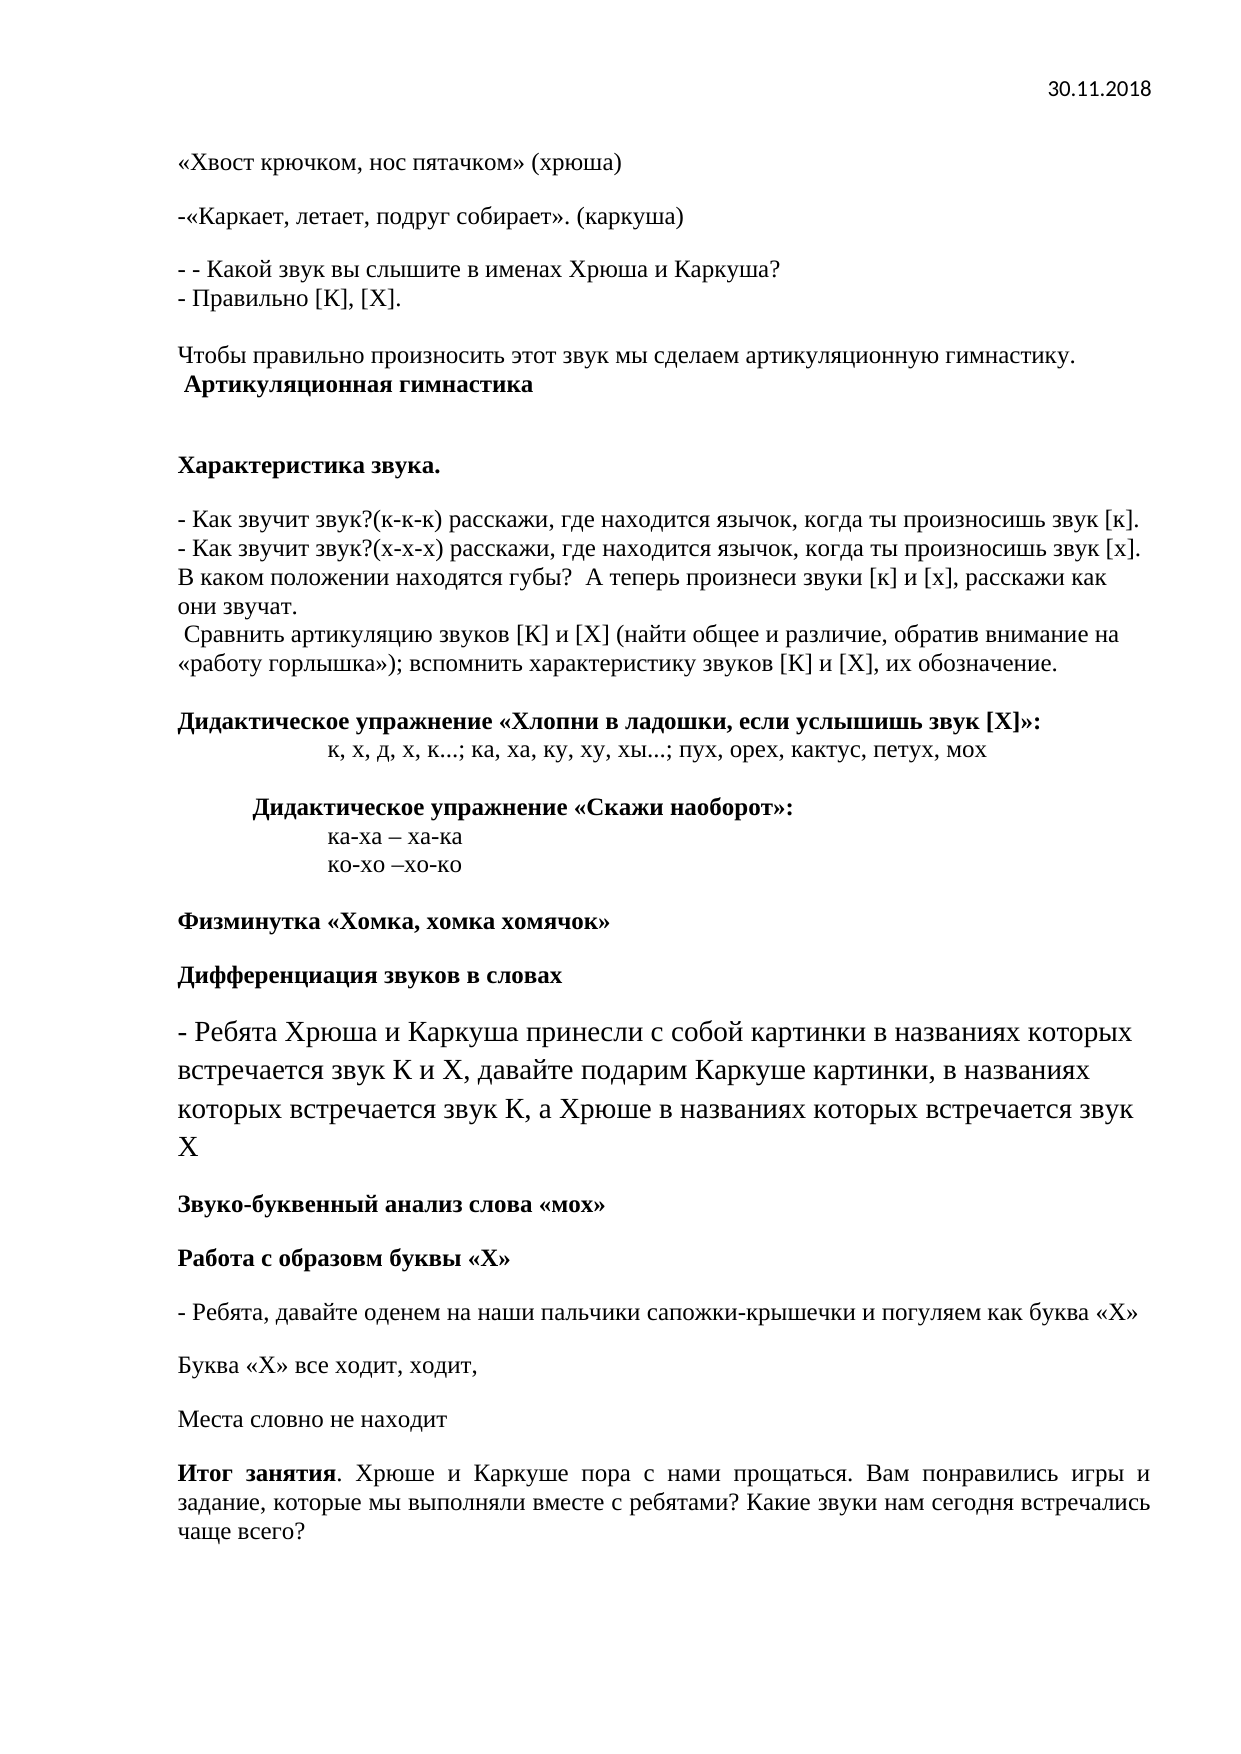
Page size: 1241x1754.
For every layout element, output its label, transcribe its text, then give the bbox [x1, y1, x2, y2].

text ка-ха – ха-ка [327, 821, 1152, 849]
text к, х, д, х, к...; ка, ха, ку, ху, хы...; пух, орех, кактус, петух, мох [327, 734, 1152, 763]
text Итог занятия. Хрюше и Каркуше пора с нами прощаться. Вам понравились игры и задание, которые мы выполняли вместе с ребятами? Какие звуки нам сегодня встречались чаще всего? [177, 1458, 1152, 1544]
text Буква «Х» все ходит, ходит, [177, 1351, 1152, 1379]
text Места словно не находит [177, 1404, 1152, 1433]
text Дифференциация звуков в словах [177, 960, 1152, 989]
text ко-хо –хо-ко [327, 849, 1152, 878]
text - Ребята Хрюша и Каркуша принесли с собой картинки в названиях которых встречается звук К и Х, давайте подарим Каркуше картинки, в названиях которых встречается звук К, а Хрюше в названиях которых встречается звук Х [177, 1014, 1152, 1163]
text - Ребята, давайте оденем на наши пальчики сапожки-крышечки и погуляем как буква «Х» [177, 1297, 1152, 1325]
text - - Какой звук вы слышите в именах Хрюша и Каркуша? [177, 254, 1152, 283]
text -«Каркает, летает, подруг собирает». (каркуша) [177, 201, 1152, 229]
text Дидактическое упражнение «Скажи наоборот»: [177, 792, 1152, 821]
text Дидактическое упражнение «Хлопни в ладошки, если услышишь звук [Х]»: [177, 706, 1152, 734]
text Чтобы правильно произносить этот звук мы сделаем артикуляционную гимнастику. [177, 340, 1152, 369]
text Работа с образовм буквы «Х» [177, 1243, 1152, 1272]
text Артикуляционная гимнастика [177, 369, 1152, 398]
text - Правильно [К], [Х]. [177, 283, 1152, 312]
text Физминутка «Хомка, хомка хомячок» [177, 906, 1152, 935]
text Сравнить артикуляцию звуков [К] и [Х] (найти общее и различие, обратив внимание на «работу горлышка»); вспомнить характеристику звуков [К] и [Х], их обозначение. [177, 619, 1152, 677]
text «Хвост крючком, нос пятачком» (хрюша) [177, 147, 1152, 176]
text Характеристика звука. [177, 451, 1152, 479]
text - Как звучит звук?(х-х-х) расскажи, где находится язычок, когда ты произносишь звук [х]. [177, 533, 1152, 562]
text Звуко-буквенный анализ слова «мох» [177, 1189, 1152, 1218]
text - Как звучит звук?(к-к-к) расскажи, где находится язычок, когда ты произносишь звук [к]. [177, 504, 1152, 533]
text В каком положении находятся губы? А теперь произнеси звуки [к] и [х], расскажи как они звучат. [177, 562, 1152, 619]
